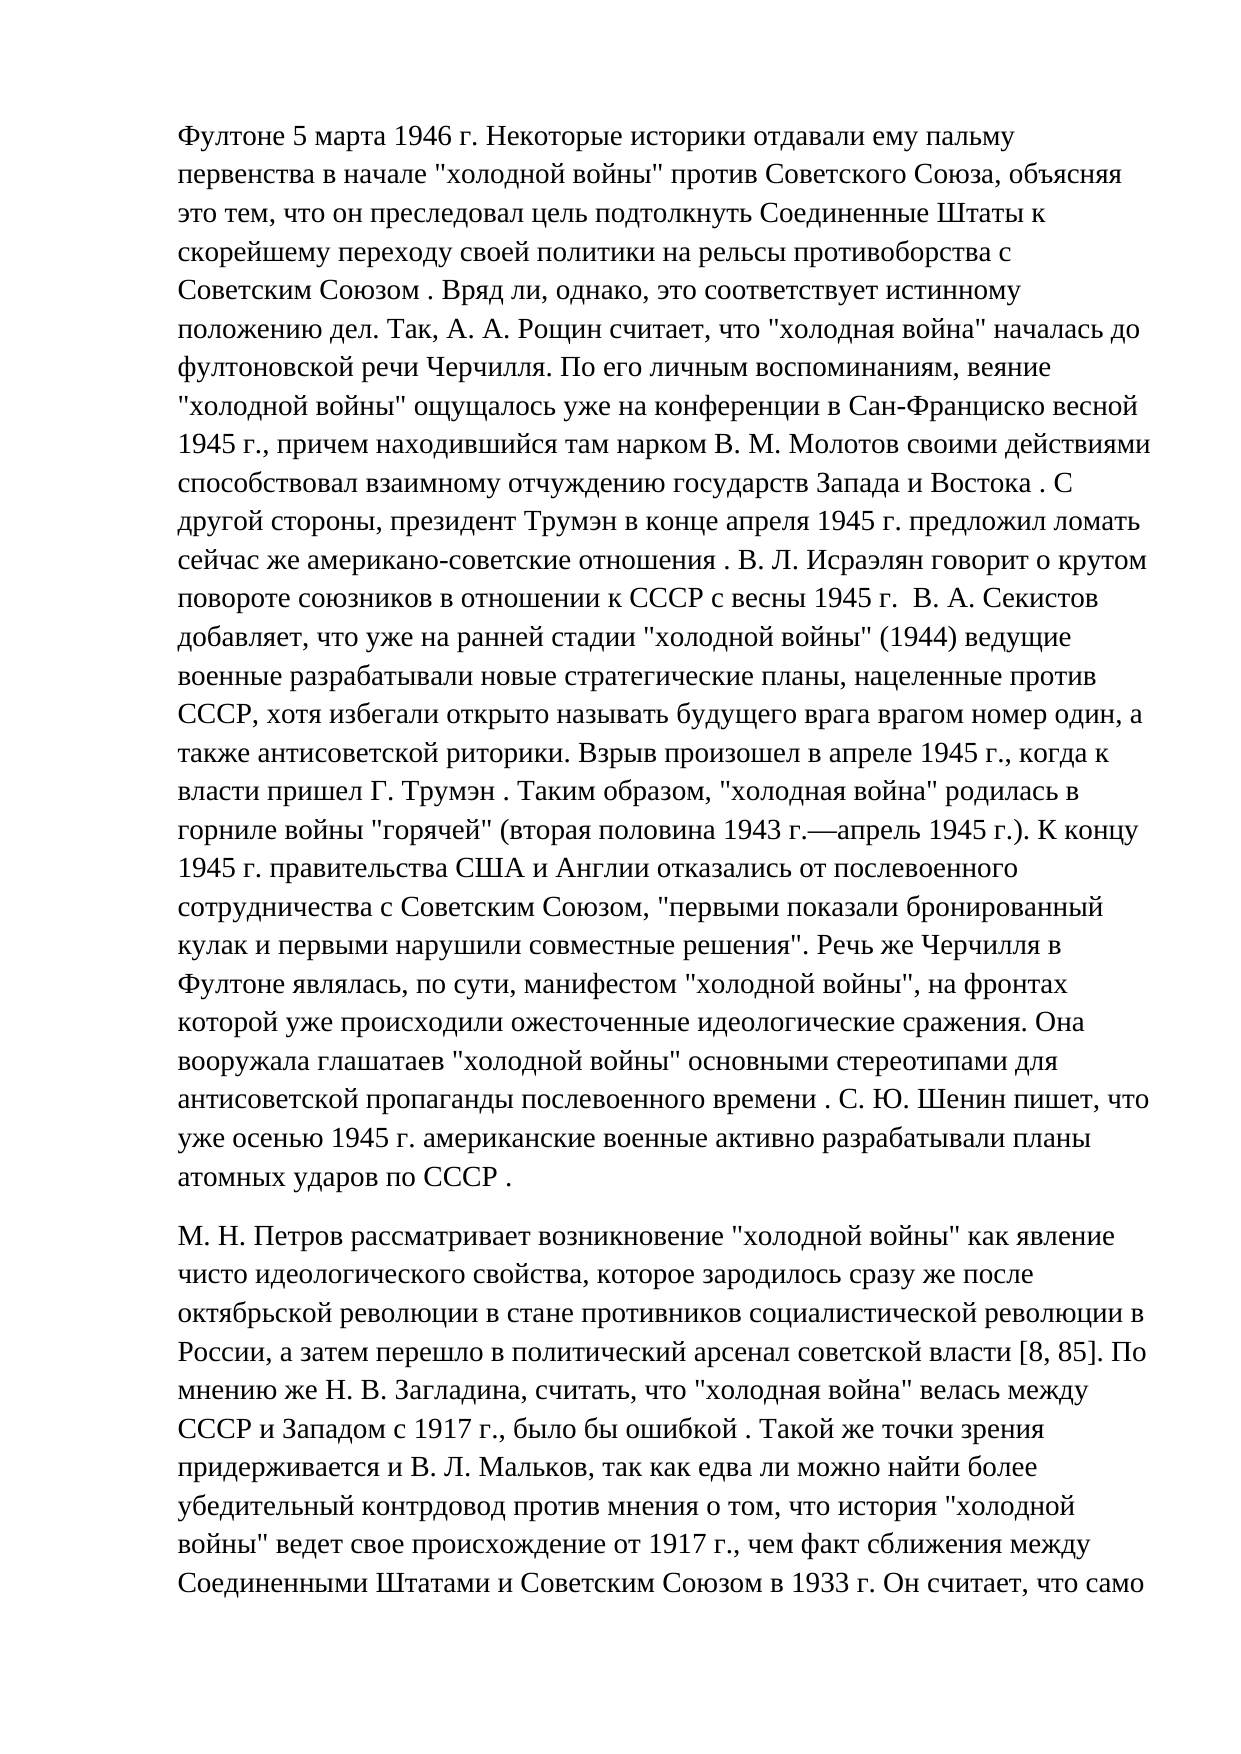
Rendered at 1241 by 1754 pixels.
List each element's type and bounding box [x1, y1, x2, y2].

text [177, 118, 1152, 1192]
text [177, 1218, 1152, 1598]
